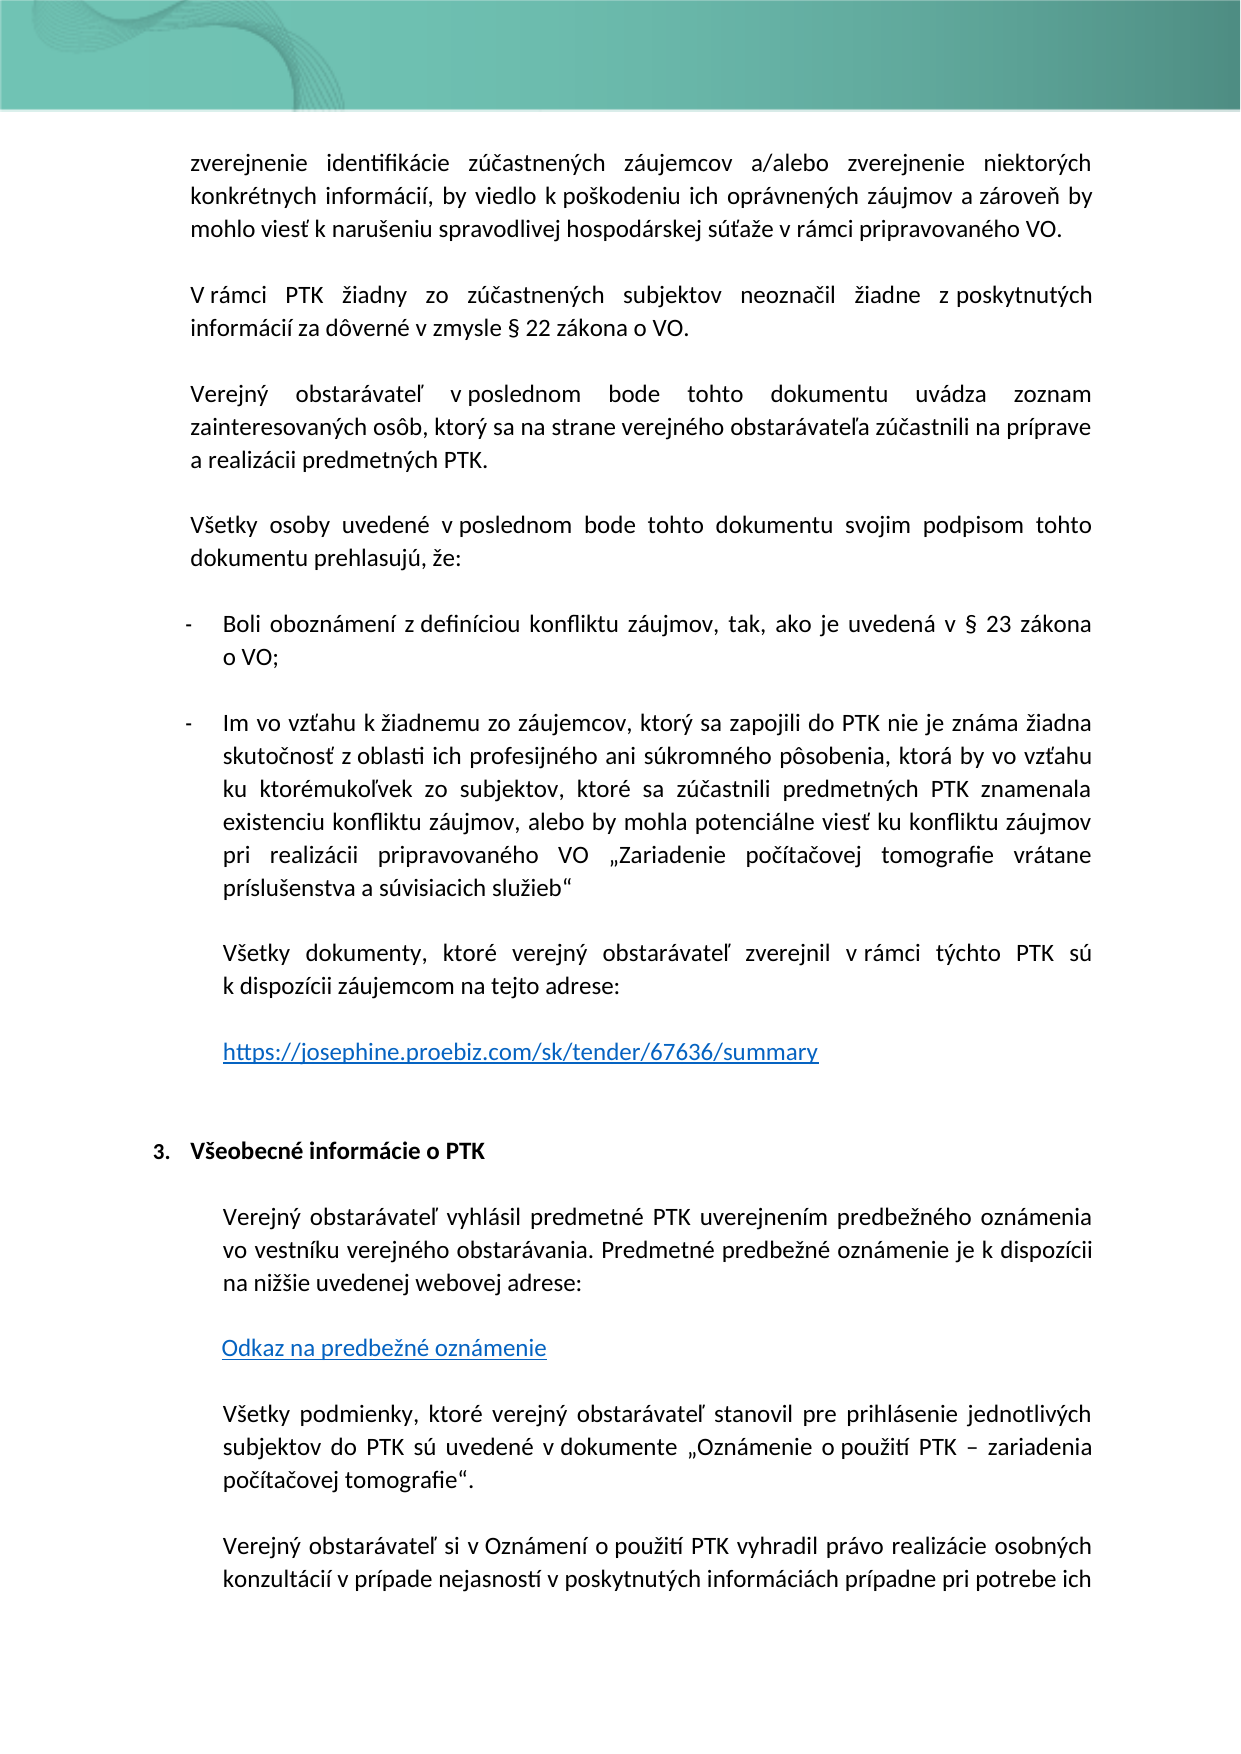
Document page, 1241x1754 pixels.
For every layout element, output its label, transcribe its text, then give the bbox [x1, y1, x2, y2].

picture [0, 0, 1241, 112]
list Všetky dokumenty, ktoré verejný obstarávateľ zverejnil v rámci týchto PTK sú k dispozícii záujemcom na tejto adrese: [223, 938, 1093, 1001]
list Všetky osoby uvedené v poslednom bode tohto dokumentu svojim podpisom tohto dokumentu prehlasujú, že: [190, 510, 1093, 573]
list Verejný obstarávateľ vyhlásil predmetné PTK uverejnením predbežného oznámenia vo vestníku verejného obstarávania. Predmetné predbežné oznámenie je k dispozícii na nižšie uvedenej webovej adrese: [223, 1201, 1093, 1297]
text Odkaz na predbežné oznámenie [221, 1333, 1093, 1363]
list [190, 148, 1093, 244]
list V rámci PTK žiadny zo zúčastnených subjektov neoznačil žiadne z poskytnutých informácií za dôverné v zmysle § 22 zákona o VO. [190, 279, 1093, 343]
list Im vo vzťahu k žiadnemu zo záujemcov, ktorý sa zapojili do PTK nie je známa žiadna skutočnosť z oblasti ich profesijného ani súkromného pôsobenia, ktorá by vo vzťahu ku ktorémukoľvek zo subjektov, ktoré sa zúčastnili predmetných PTK znamenala existenciu konfliktu záujmov, alebo by mohla potenciálne viesť ku konfliktu záujmov pri realizácii pripravovaného VO „Zariadenie počítačovej tomografie vrátane príslušenstva a súvisiacich služieb“ [185, 707, 1093, 902]
list Všetky podmienky, ktoré verejný obstarávateľ stanovil pre prihlásenie jednotlivých subjektov do PTK sú uvedené v dokumente „Oznámenie o použití PTK – zariadenia počítačovej tomografie“. [223, 1398, 1093, 1495]
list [223, 1530, 1093, 1593]
list https://josephine.proebiz.com/sk/tender/67636/summary [223, 1036, 1093, 1067]
list Všeobecné informácie o PTK [153, 1135, 1093, 1166]
list Verejný obstarávateľ v poslednom bode tohto dokumentu uvádza zoznam zainteresovaných osôb, ktorý sa na strane verejného obstarávateľa zúčastnili na príprave a realizácii predmetných PTK. [190, 378, 1093, 474]
list Boli oboznámení z definíciou konfliktu záujmov, tak, ako je uvedená v § 23 zákona o VO; [185, 608, 1093, 672]
